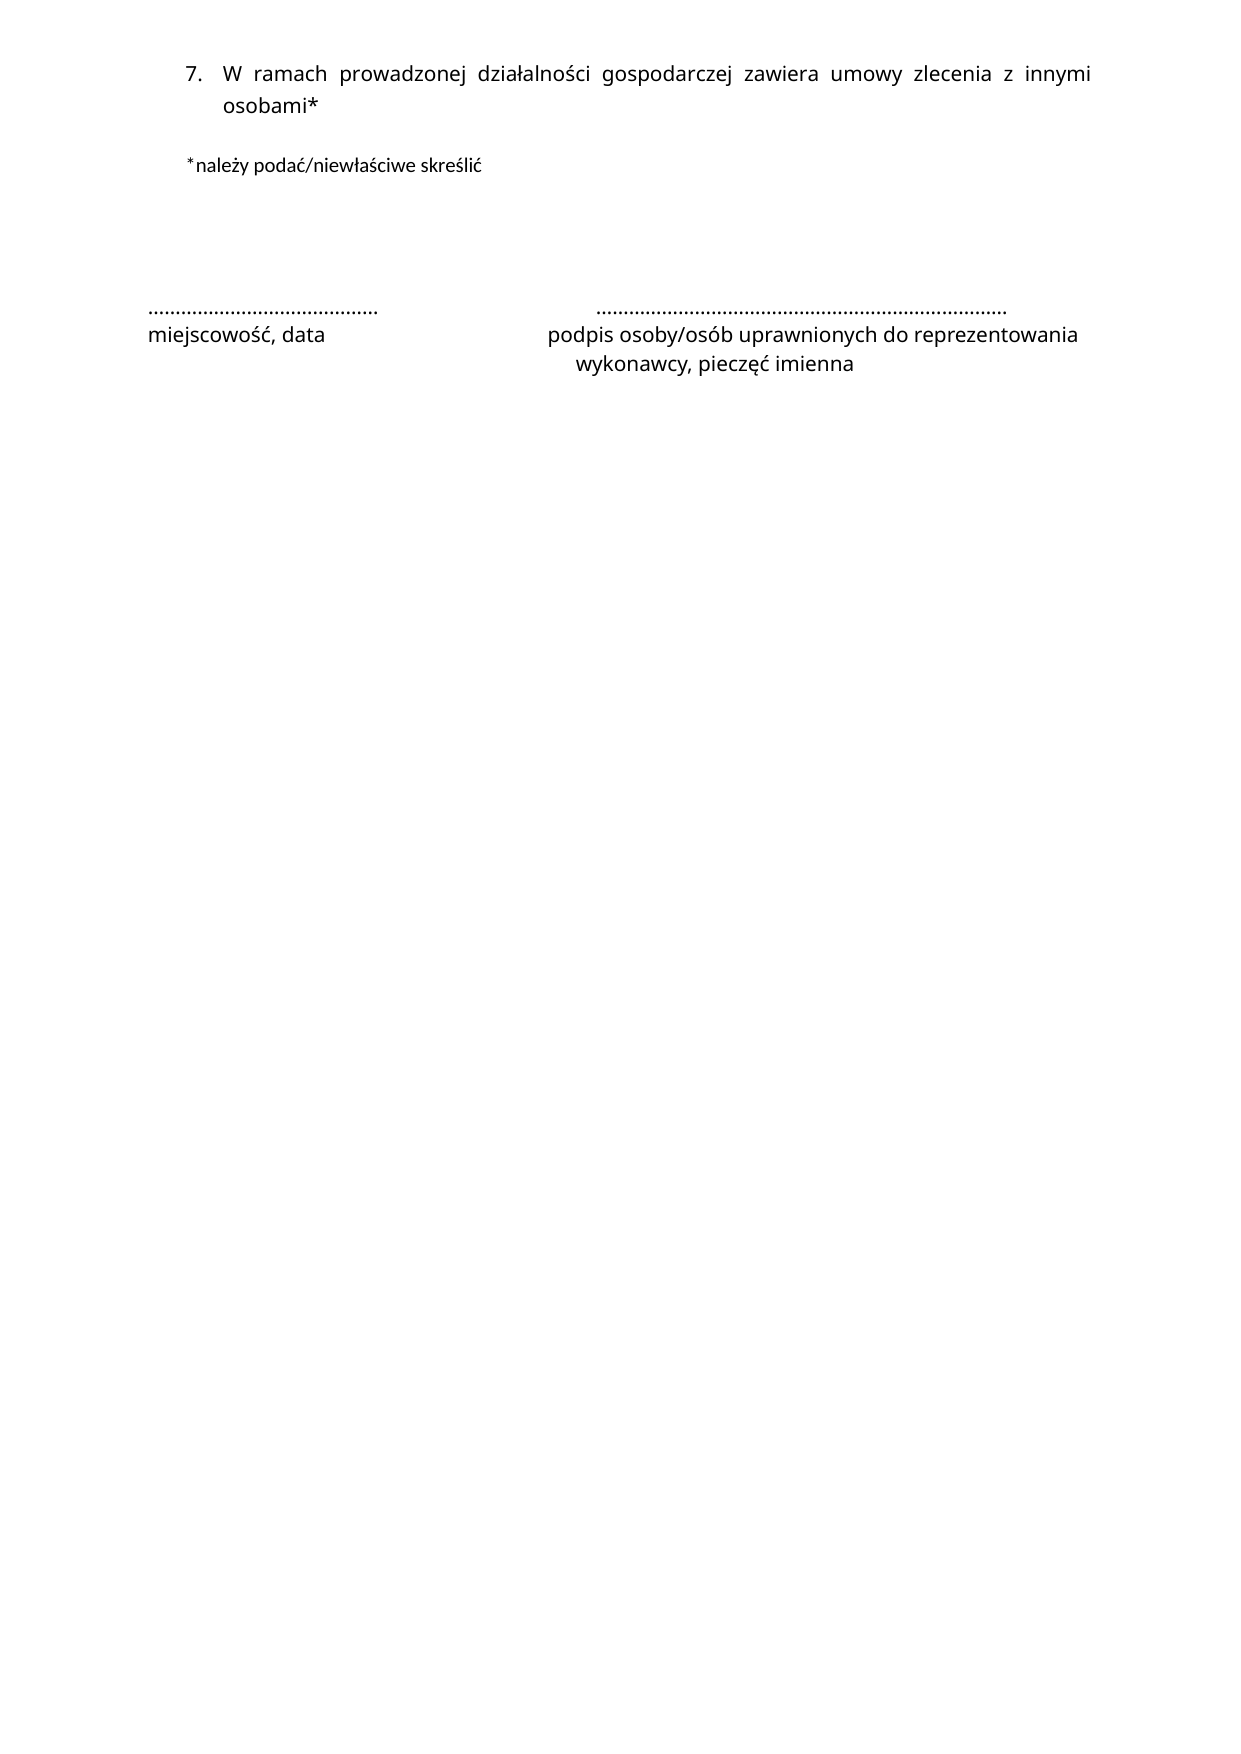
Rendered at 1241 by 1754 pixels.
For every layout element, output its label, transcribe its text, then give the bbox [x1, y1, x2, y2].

text wykonawcy, pieczęć imienna [148, 349, 1092, 377]
text …………………………………… ………………………………………………………………… [148, 292, 1092, 320]
list W ramach prowadzonej działalności gospodarczej zawiera umowy zlecenia z innymi osobami* [185, 59, 1092, 120]
text *należy podać/niewłaściwe skreślić [185, 153, 1092, 178]
text miejscowość, data podpis osoby/osób uprawnionych do reprezentowania [148, 320, 1092, 349]
